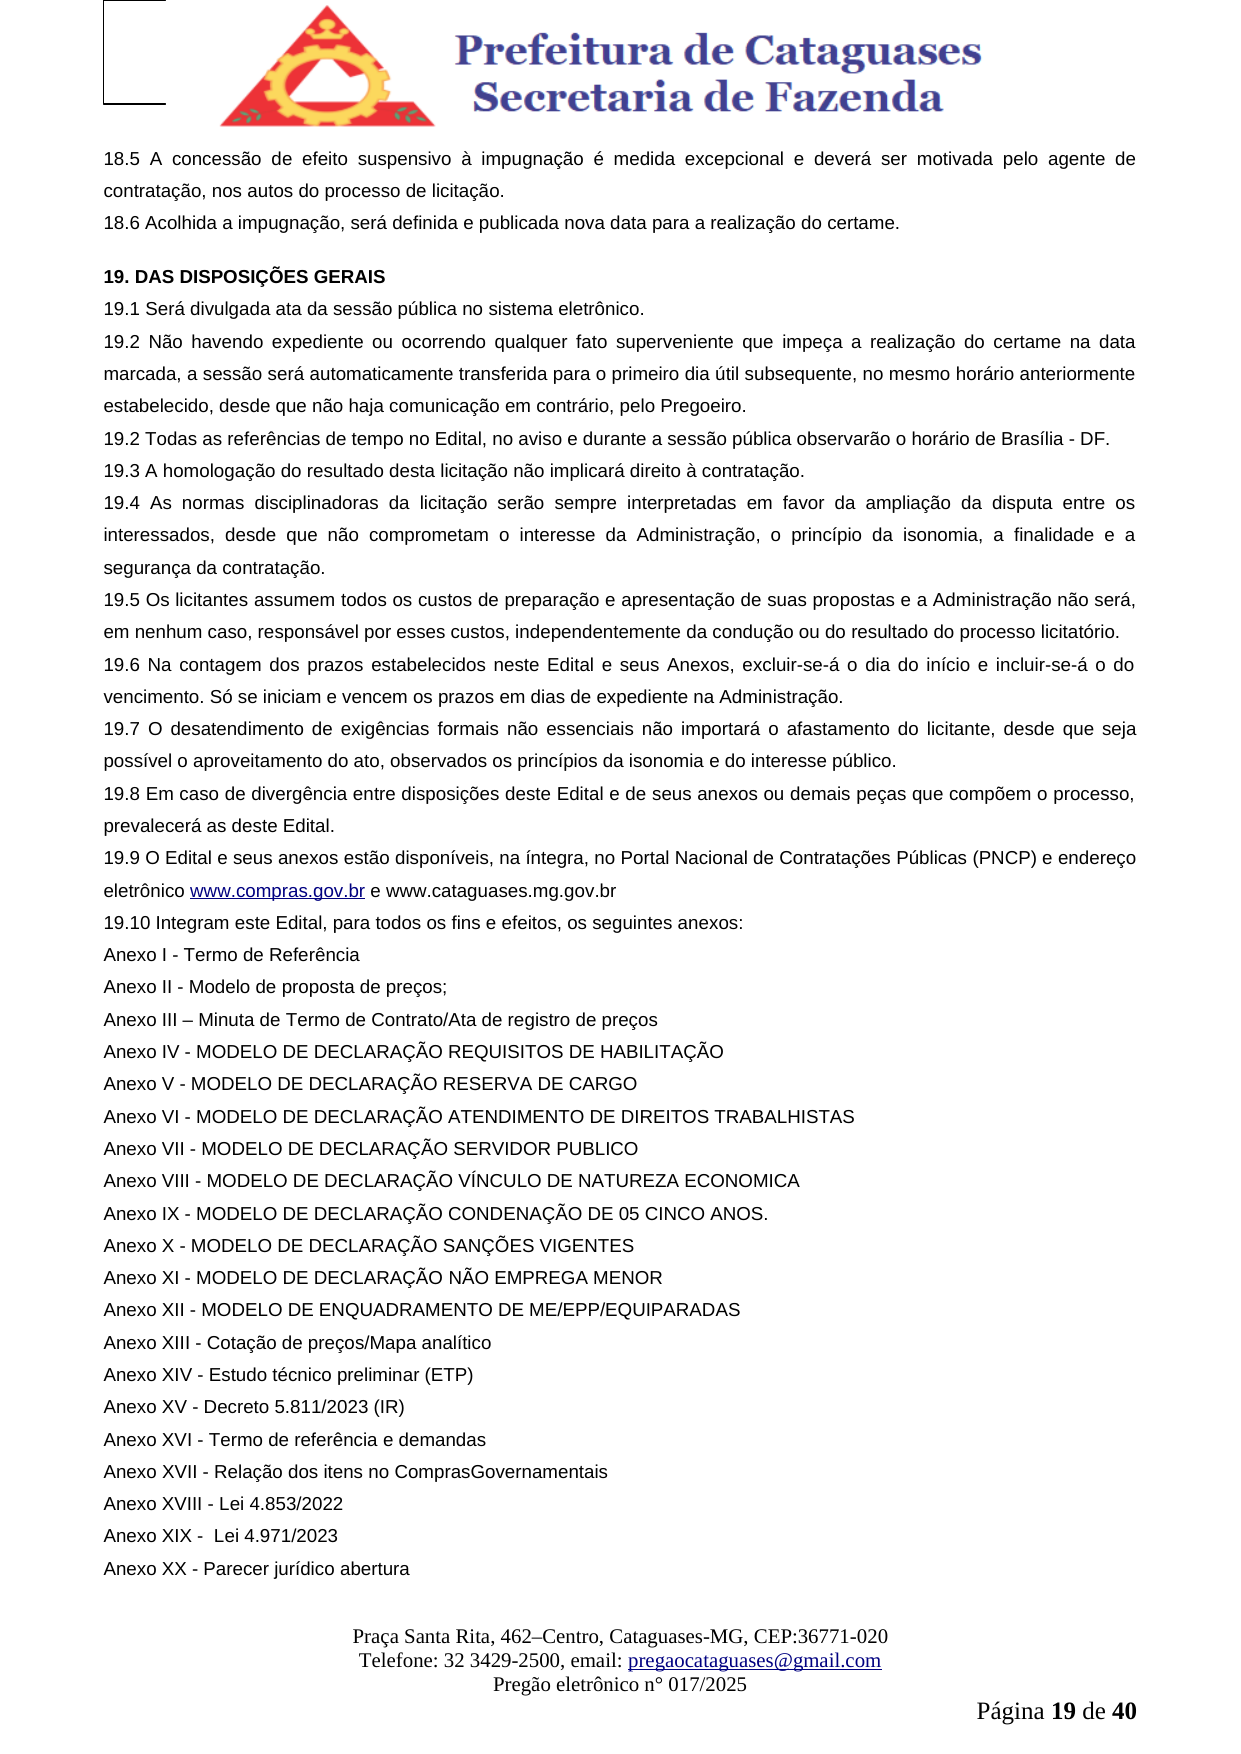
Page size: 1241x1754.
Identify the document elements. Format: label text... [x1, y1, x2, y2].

text 19.2 Não havendo expediente ou ocorrendo qualquer fato superveniente que impeça a realização do certame na data marcada, a sessão será automaticamente transferida para o primeiro dia útil subsequente, no mesmo horário anteriormente estabelecido, desde que não haja comunicação em contrário, pelo Pregoeiro. [103, 331, 1137, 417]
text 19.9 O Edital e seus anexos estão disponíveis, na íntegra, no Portal Nacional de Contratações Públicas (PNCP) e endereço eletrônico www.compras.gov.br e www.cataguases.mg.gov.br [103, 847, 1137, 901]
text Anexo XI - MODELO DE DECLARAÇÃO NÃO EMPREGA MENOR [103, 1267, 1137, 1288]
list Anexo XX - Parecer jurídico abertura [103, 1558, 1137, 1579]
text Anexo IX - MODELO DE DECLARAÇÃO CONDENAÇÃO DE 05 CINCO ANOS. [103, 1202, 1137, 1224]
text Anexo VI - MODELO DE DECLARAÇÃO ATENDIMENTO DE DIREITOS TRABALHISTAS [103, 1106, 1137, 1127]
list Anexo XVIII - Lei 4.853/2022 [103, 1493, 1137, 1514]
text 19.8 Em caso de divergência entre disposições deste Edital e de seus anexos ou demais peças que compõem o processo, prevalecerá as deste Edital. [103, 783, 1137, 836]
text 19.10 Integram este Edital, para todos os fins e efeitos, os seguintes anexos: [103, 912, 1137, 933]
text Anexo VIII - MODELO DE DECLARAÇÃO VÍNCULO DE NATUREZA ECONOMICA [103, 1170, 1137, 1192]
text Anexo IV - MODELO DE DECLARAÇÃO REQUISITOS DE HABILITAÇÃO [103, 1041, 1137, 1062]
text Anexo XVI - Termo de referência e demandas [103, 1428, 1137, 1450]
text 18.6 Acolhida a impugnação, será definida e publicada nova data para a realização do certame. [103, 212, 1137, 234]
text Anexo V - MODELO DE DECLARAÇÃO RESERVA DE CARGO [103, 1073, 1137, 1095]
text Anexo XII - MODELO DE ENQUADRAMENTO DE ME/EPP/EQUIPARADAS [103, 1299, 1137, 1321]
text 19.3 A homologação do resultado desta licitação não implicará direito à contratação. [103, 460, 1137, 481]
text Anexo II - Modelo de proposta de preços; [103, 976, 1137, 998]
text Anexo XIII - Cotação de preços/Mapa analítico [103, 1332, 1137, 1353]
picture [165, 0, 1075, 148]
text Anexo III – Minuta de Termo de Contrato/Ata de registro de preços [103, 1009, 1137, 1030]
text 19.5 Os licitantes assumem todos os custos de preparação e apresentação de suas propostas e a Administração não será, em nenhum caso, responsável por esses custos, independentemente da condução ou do resultado do processo licitatório. [103, 589, 1137, 643]
text Anexo XIV - Estudo técnico preliminar (ETP) [103, 1364, 1137, 1385]
text Anexo XV - Decreto 5.811/2023 (IR) [103, 1396, 1137, 1418]
list 19. DAS DISPOSIÇÕES GERAIS [103, 266, 1137, 287]
text 19.2 Todas as referências de tempo no Edital, no aviso e durante a sessão pública observarão o horário de Brasília - DF. [103, 427, 1137, 449]
text 19.6 Na contagem dos prazos estabelecidos neste Edital e seus Anexos, excluir-se-á o dia do início e incluir-se-á o do vencimento. Só se iniciam e vencem os prazos em dias de expediente na Administração. [103, 653, 1137, 707]
text 19.4 As normas disciplinadoras da licitação serão sempre interpretadas em favor da ampliação da disputa entre os interessados, desde que não comprometam o interesse da Administração, o princípio da isonomia, a finalidade e a segurança da contratação. [103, 492, 1137, 578]
text Anexo VII - MODELO DE DECLARAÇÃO SERVIDOR PUBLICO [103, 1138, 1137, 1159]
text Anexo X - MODELO DE DECLARAÇÃO SANÇÕES VIGENTES [103, 1235, 1137, 1256]
text 19.1 Será divulgada ata da sessão pública no sistema eletrônico. [103, 298, 1137, 320]
text 18.5 A concessão de efeito suspensivo à impugnação é medida excepcional e deverá ser motivada pelo agente de contratação, nos autos do processo de licitação. [103, 147, 1137, 201]
list Anexo XIX - Lei 4.971/2023 [103, 1525, 1137, 1547]
text Anexo I - Termo de Referência [103, 944, 1137, 966]
text 19.7 O desatendimento de exigências formais não essenciais não importará o afastamento do licitante, desde que seja possível o aproveitamento do ato, observados os princípios da isonomia e do interesse público. [103, 718, 1137, 772]
text Anexo XVII - Relação dos itens no ComprasGovernamentais [103, 1461, 1137, 1482]
